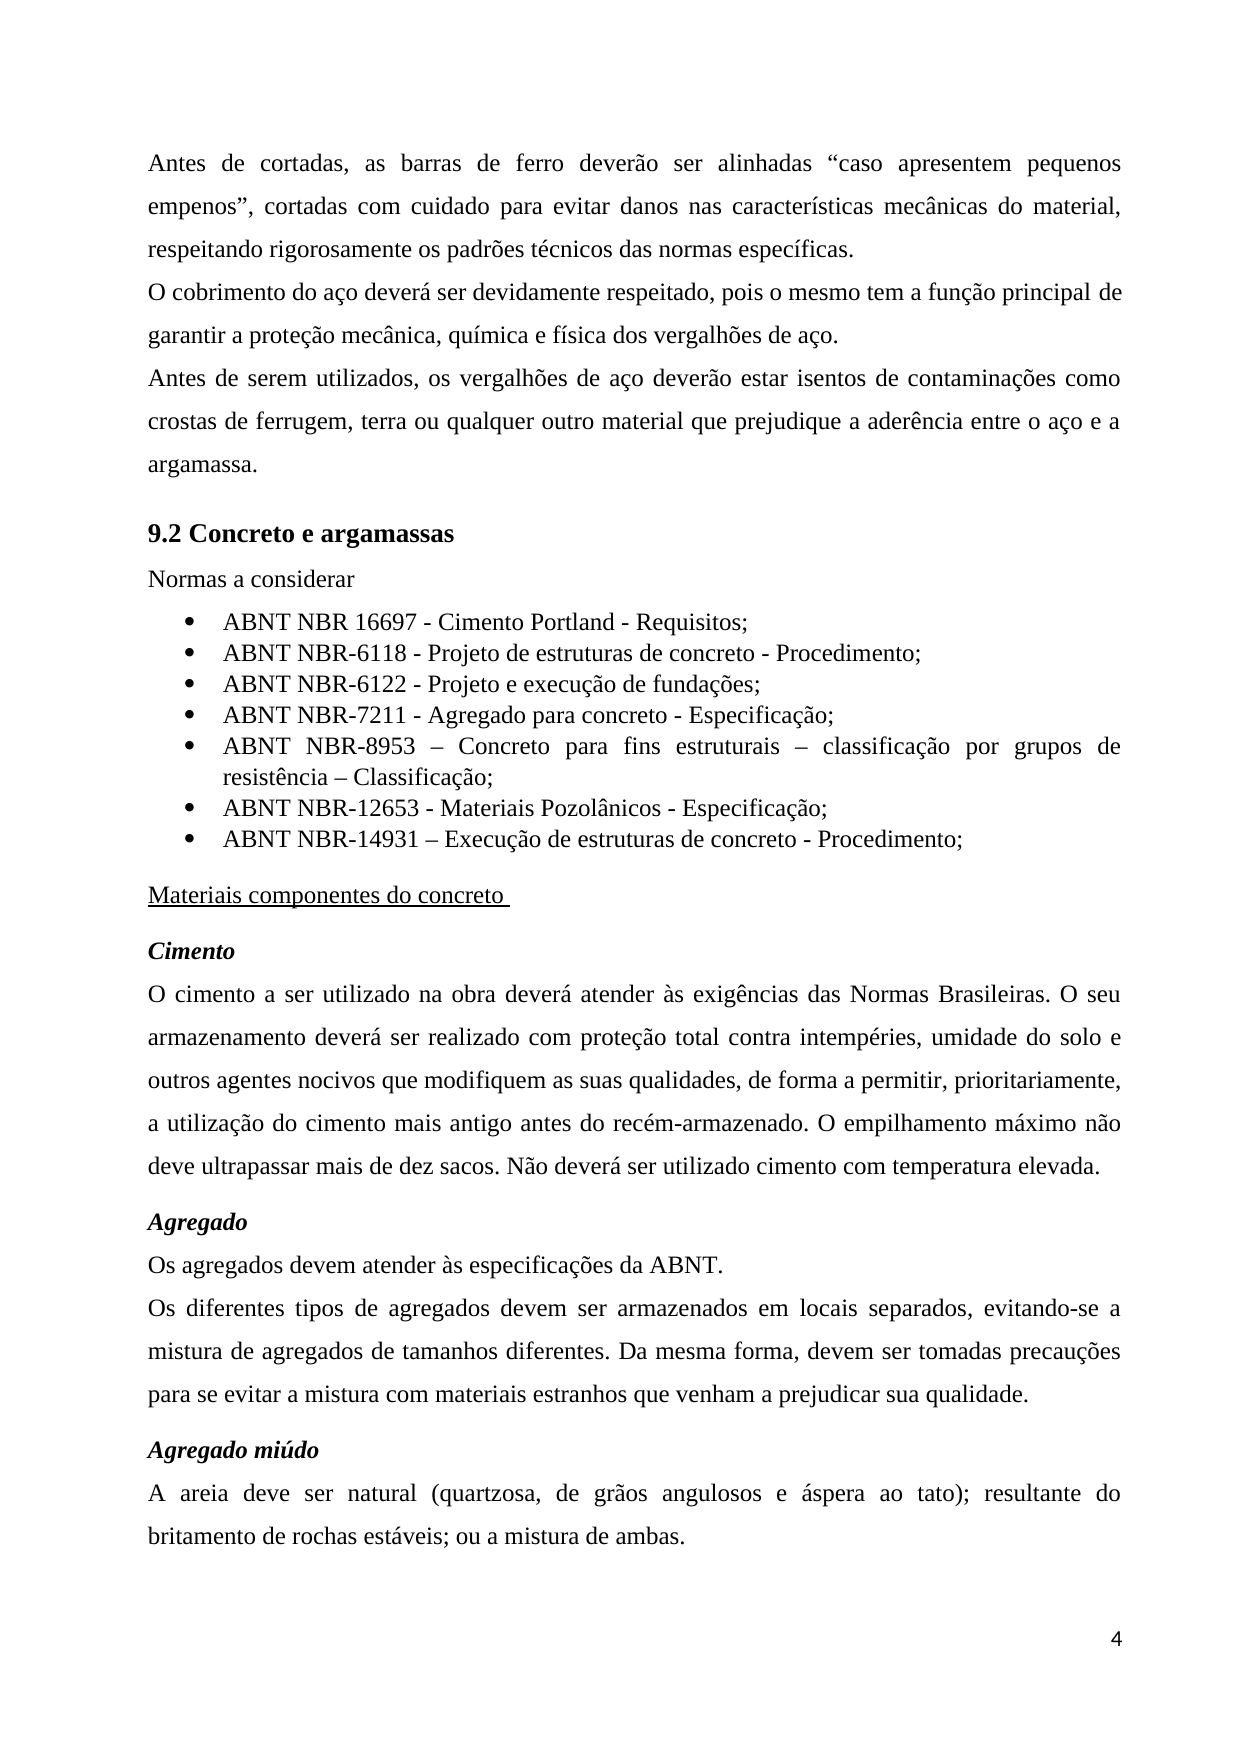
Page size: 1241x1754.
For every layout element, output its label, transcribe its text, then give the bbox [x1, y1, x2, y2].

text Os agregados devem atender às especificações da ABNT. [148, 1250, 1122, 1279]
list ABNT NBR-12653 - Materiais Pozolânicos - Especificação; [185, 793, 1122, 822]
text O cimento a ser utilizado na obra deverá atender às exigências das Normas Brasileiras. O seu armazenamento deverá ser realizado com proteção total contra intempéries, umidade do solo e outros agentes nocivos que modifiquem as suas qualidades, de forma a permitir, prioritariamente, a utilização do cimento mais antigo antes do recém-armazenado. O empilhamento máximo não deve ultrapassar mais de dez sacos. Não deverá ser utilizado cimento com temperatura elevada. [148, 979, 1122, 1180]
list ABNT NBR-6118 - Projeto de estruturas de concreto - Procedimento; [185, 638, 1122, 667]
text O cobrimento do aço deverá ser devidamente respeitado, pois o mesmo tem a função principal de garantir a proteção mecânica, química e física dos vergalhões de aço. [148, 277, 1122, 349]
text Normas a considerar [148, 564, 1122, 592]
text Antes de cortadas, as barras de ferro deverão ser alinhadas “caso apresentem pequenos empenos”, cortadas com cuidado para evitar danos nas características mecânicas do material, respeitando rigorosamente os padrões técnicos das normas específicas. [148, 148, 1122, 263]
text Agregado miúdo [148, 1435, 1122, 1464]
list ABNT NBR-6122 - Projeto e execução de fundações; [185, 669, 1122, 698]
text Agregado [148, 1207, 1122, 1236]
list ABNT NBR-7211 - Agregado para concreto - Especificação; [185, 700, 1122, 729]
subtitle 9.2 Concreto e argamassas [148, 518, 1122, 549]
text Materiais componentes do concreto [148, 880, 1122, 909]
list ABNT NBR-14931 – Execução de estruturas de concreto - Procedimento; [185, 824, 1122, 853]
list ABNT NBR 16697 - Cimento Portland - Requisitos; [185, 607, 1122, 636]
text Os diferentes tipos de agregados devem ser armazenados em locais separados, evitando-se a mistura de agregados de tamanhos diferentes. Da mesma forma, devem ser tomadas precauções para se evitar a mistura com materiais estranhos que venham a prejudicar sua qualidade. [148, 1293, 1122, 1408]
text Cimento [148, 936, 1122, 964]
text Antes de serem utilizados, os vergalhões de aço deverão estar isentos de contaminações como crostas de ferrugem, terra ou qualquer outro material que prejudique a aderência entre o aço e a argamassa. [148, 363, 1122, 478]
text A areia deve ser natural (quartzosa, de grãos angulosos e áspera ao tato); resultante do britamento de rochas estáveis; ou a mistura de ambas. [148, 1478, 1122, 1550]
list ABNT NBR-8953 – Concreto para fins estruturais – classificação por grupos de resistência – Classificação; [185, 731, 1122, 791]
